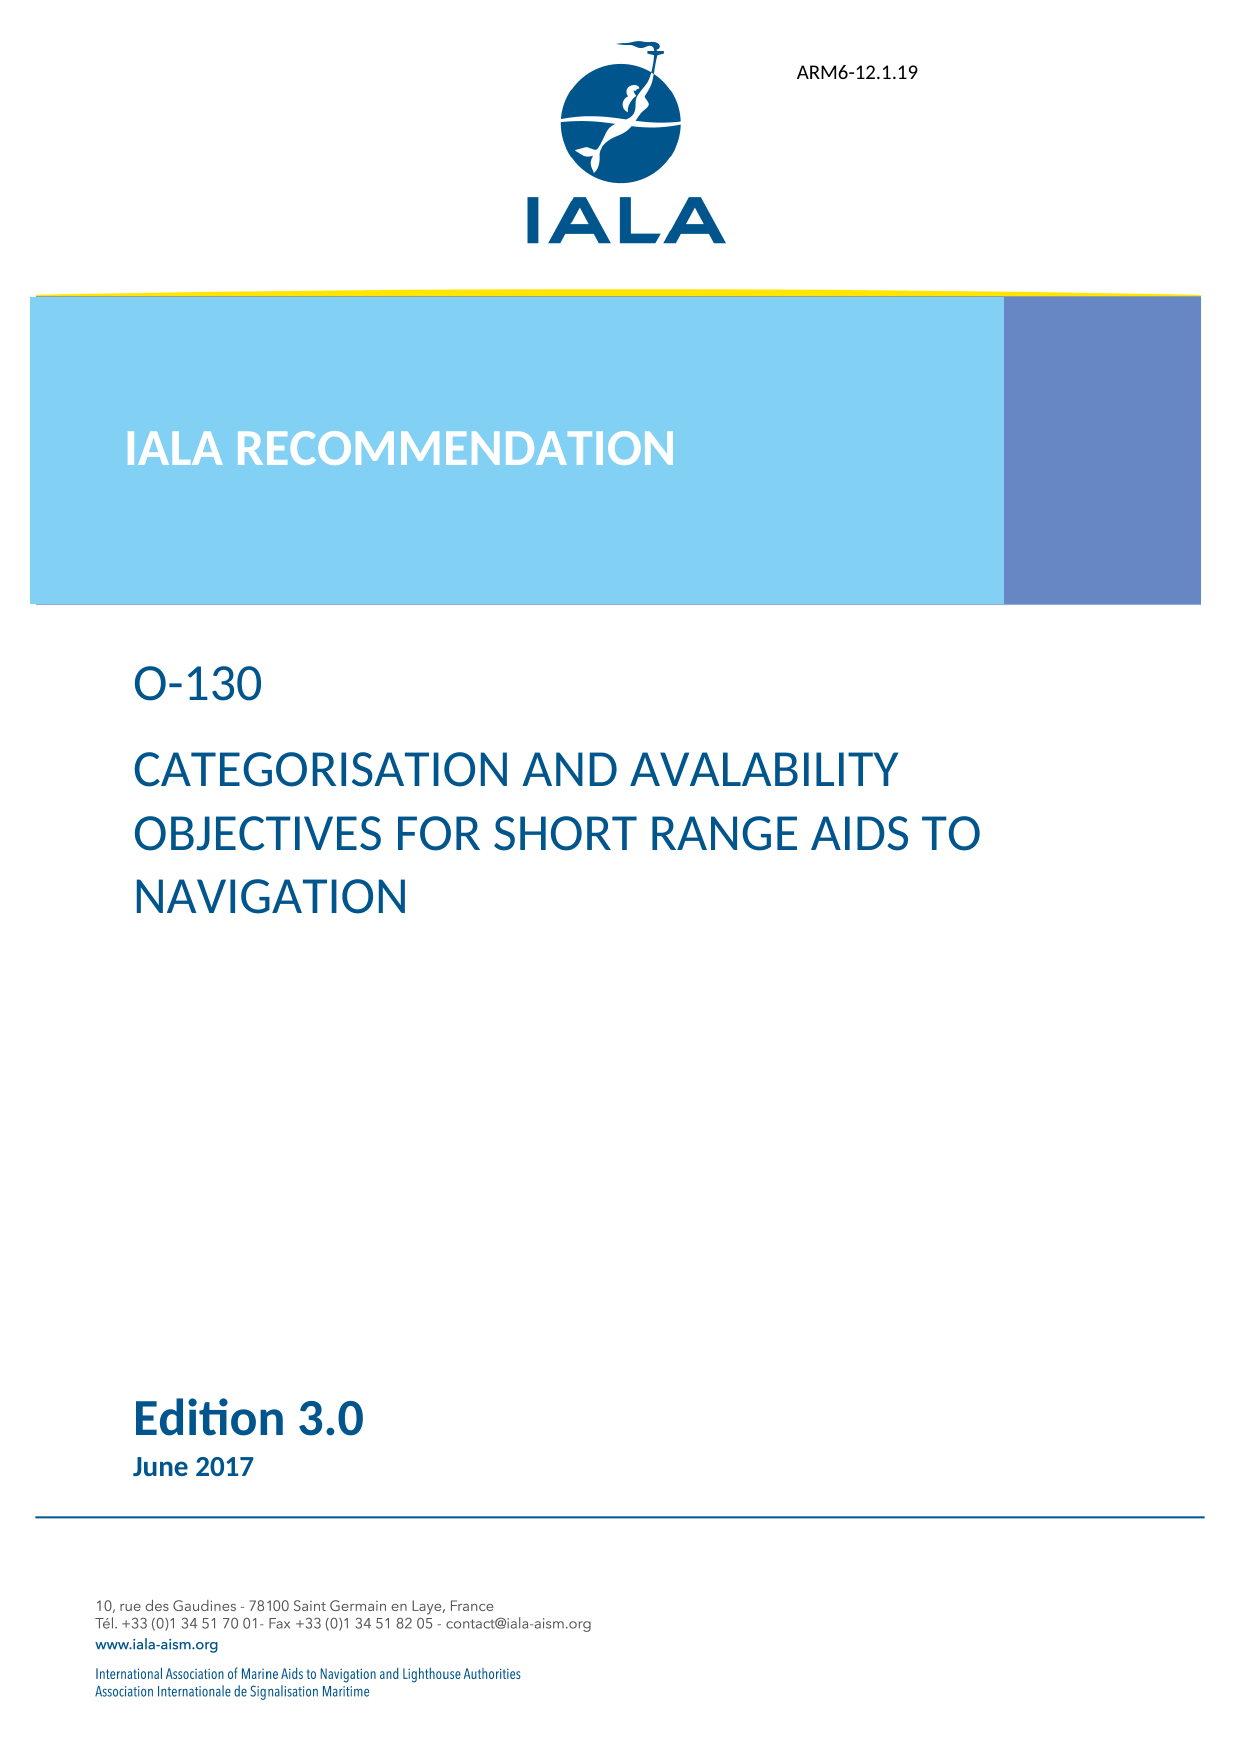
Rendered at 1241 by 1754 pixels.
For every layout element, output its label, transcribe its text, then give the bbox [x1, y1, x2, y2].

text Categorisation and Avalability Objectives for Short Range Aids to Navigation [133, 736, 1107, 927]
text O-130 [133, 649, 1107, 713]
picture [89, 1595, 622, 1714]
table_header IALA RECOMMENDATION [30, 297, 1004, 604]
text Edition 3.0 [133, 1385, 1107, 1448]
picture [0, 29, 1240, 616]
text June 2017 [133, 1448, 1107, 1484]
